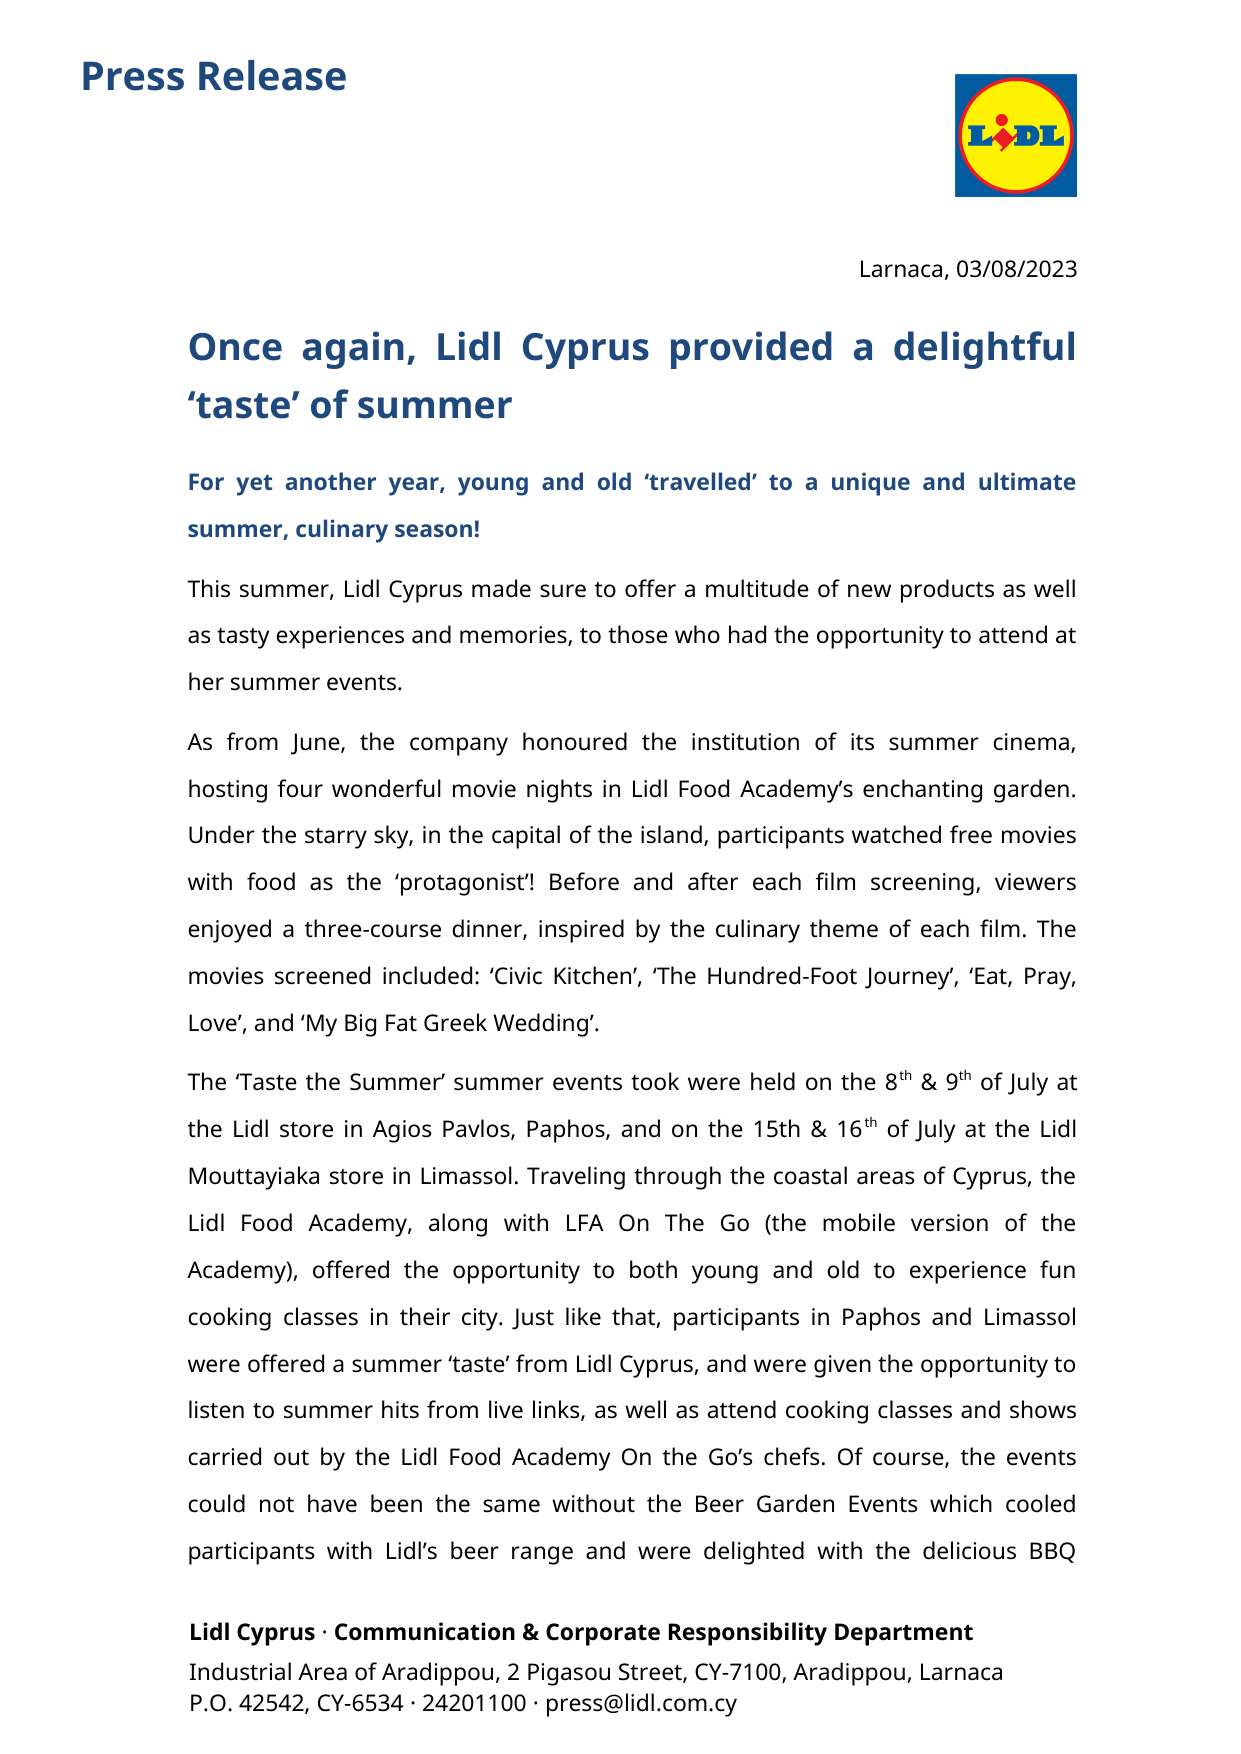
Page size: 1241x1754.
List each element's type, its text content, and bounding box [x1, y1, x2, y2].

picture [954, 73, 1078, 198]
text As from June, the company honoured the institution of its summer cinema, hosting four wonderful movie nights in Lidl Food Academy’s enchanting garden. Under the starry sky, in the capital of the island, participants watched free movies with food as the ‘protagonist’! Before and after each film screening, viewers enjoyed a three-course dinner, inspired by the culinary theme of each film. The movies screened included: ‘Civic Kitchen’, ‘The Hundred-Foot Journey’, ‘Eat, Pray, Love’, and ‘My Big Fat Greek Wedding’. [187, 726, 1078, 1038]
text Larnaca, 03/08/2023 [187, 253, 1078, 284]
text For yet another year, young and old ‘travelled’ to a unique and ultimate summer, culinary season! [187, 466, 1078, 544]
text Once again, Lidl Cyprus provided a delightful ‘taste’ of summer [187, 320, 1078, 429]
text This summer, Lidl Cyprus made sure to offer a multitude of new products as well as tasty experiences and memories, to those who had the opportunity to attend at her summer events. [187, 572, 1078, 697]
